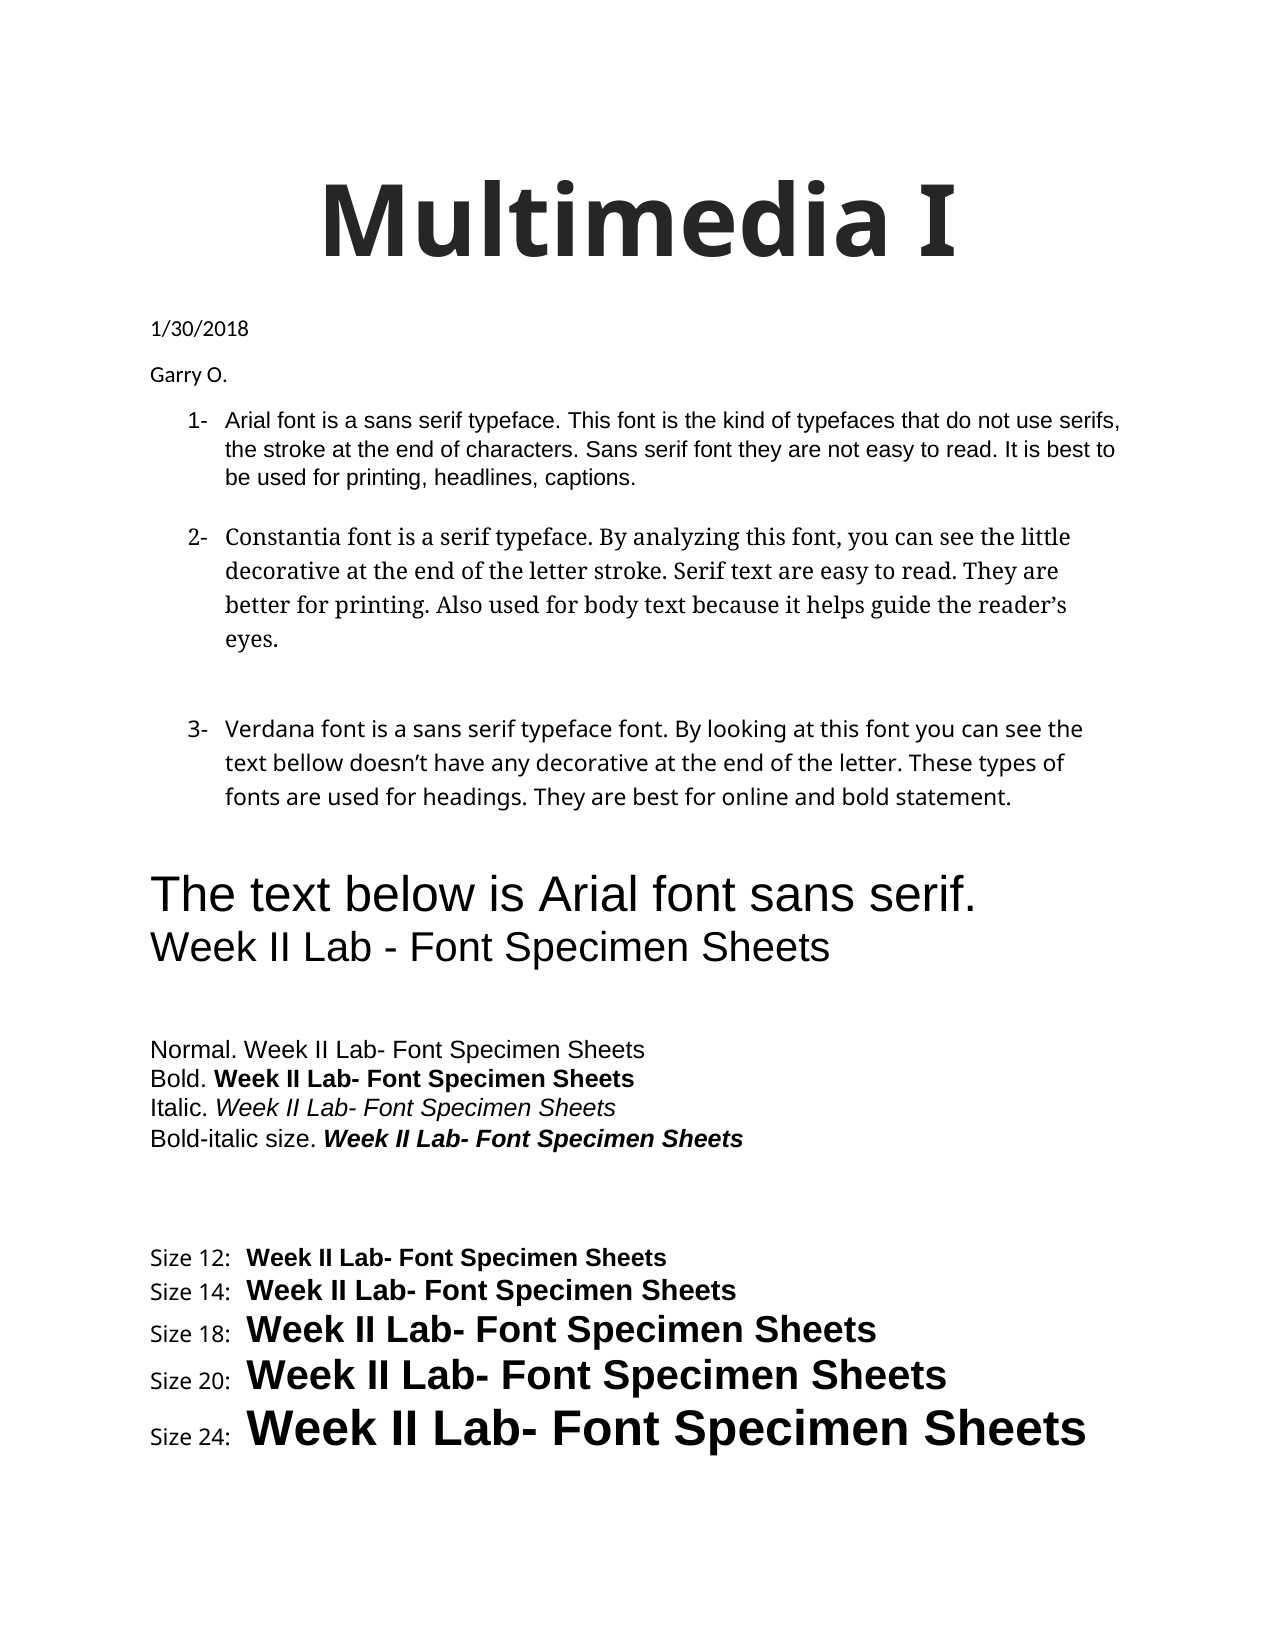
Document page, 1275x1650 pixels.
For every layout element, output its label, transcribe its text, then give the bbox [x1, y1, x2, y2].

list Constantia font is a serif typeface. By analyzing this font, you can see the little decorative at the end of the letter stroke. Serif text are easy to read. They are better for printing. Also used for body text because it helps guide the reader’s eyes. [187, 521, 1125, 654]
text Bold-italic size. Week II Lab- Font Specimen Sheets [150, 1123, 1125, 1153]
text The text below is Arial font sans serif. [150, 865, 1125, 922]
text Multimedia I [150, 150, 1125, 286]
text 1/30/2018 [150, 314, 1125, 342]
text Week II Lab - Font Specimen Sheets [150, 922, 1125, 970]
text Bold. Week II Lab- Font Specimen Sheets Italic. Week II Lab- Font Specimen Sheets [150, 1064, 1125, 1123]
list Verdana font is a sans serif typeface font. By looking at this font you can see the text bellow doesn’t have any decorative at the end of the letter. These types of fonts are used for headings. They are best for online and bold statement. [187, 713, 1125, 812]
text Size 12: Week II Lab- Font Specimen Sheets [150, 1242, 1125, 1273]
list Arial font is a sans serif typeface. This font is the kind of typefaces that do not use serifs, the stroke at the end of characters. Sans serif font they are not easy to read. It is best to be used for printing, headlines, captions. [187, 407, 1125, 491]
text Garry O. [150, 361, 1125, 389]
text Size 20: Week II Lab- Font Specimen Sheets [150, 1350, 1125, 1398]
text Size 18: Week II Lab- Font Specimen Sheets [150, 1307, 1125, 1350]
text Size 24: Week II Lab- Font Specimen Sheets [150, 1398, 1125, 1456]
text Normal. Week II Lab- Font Specimen Sheets [150, 1035, 1125, 1064]
text Size 14: Week II Lab- Font Specimen Sheets [150, 1273, 1125, 1307]
